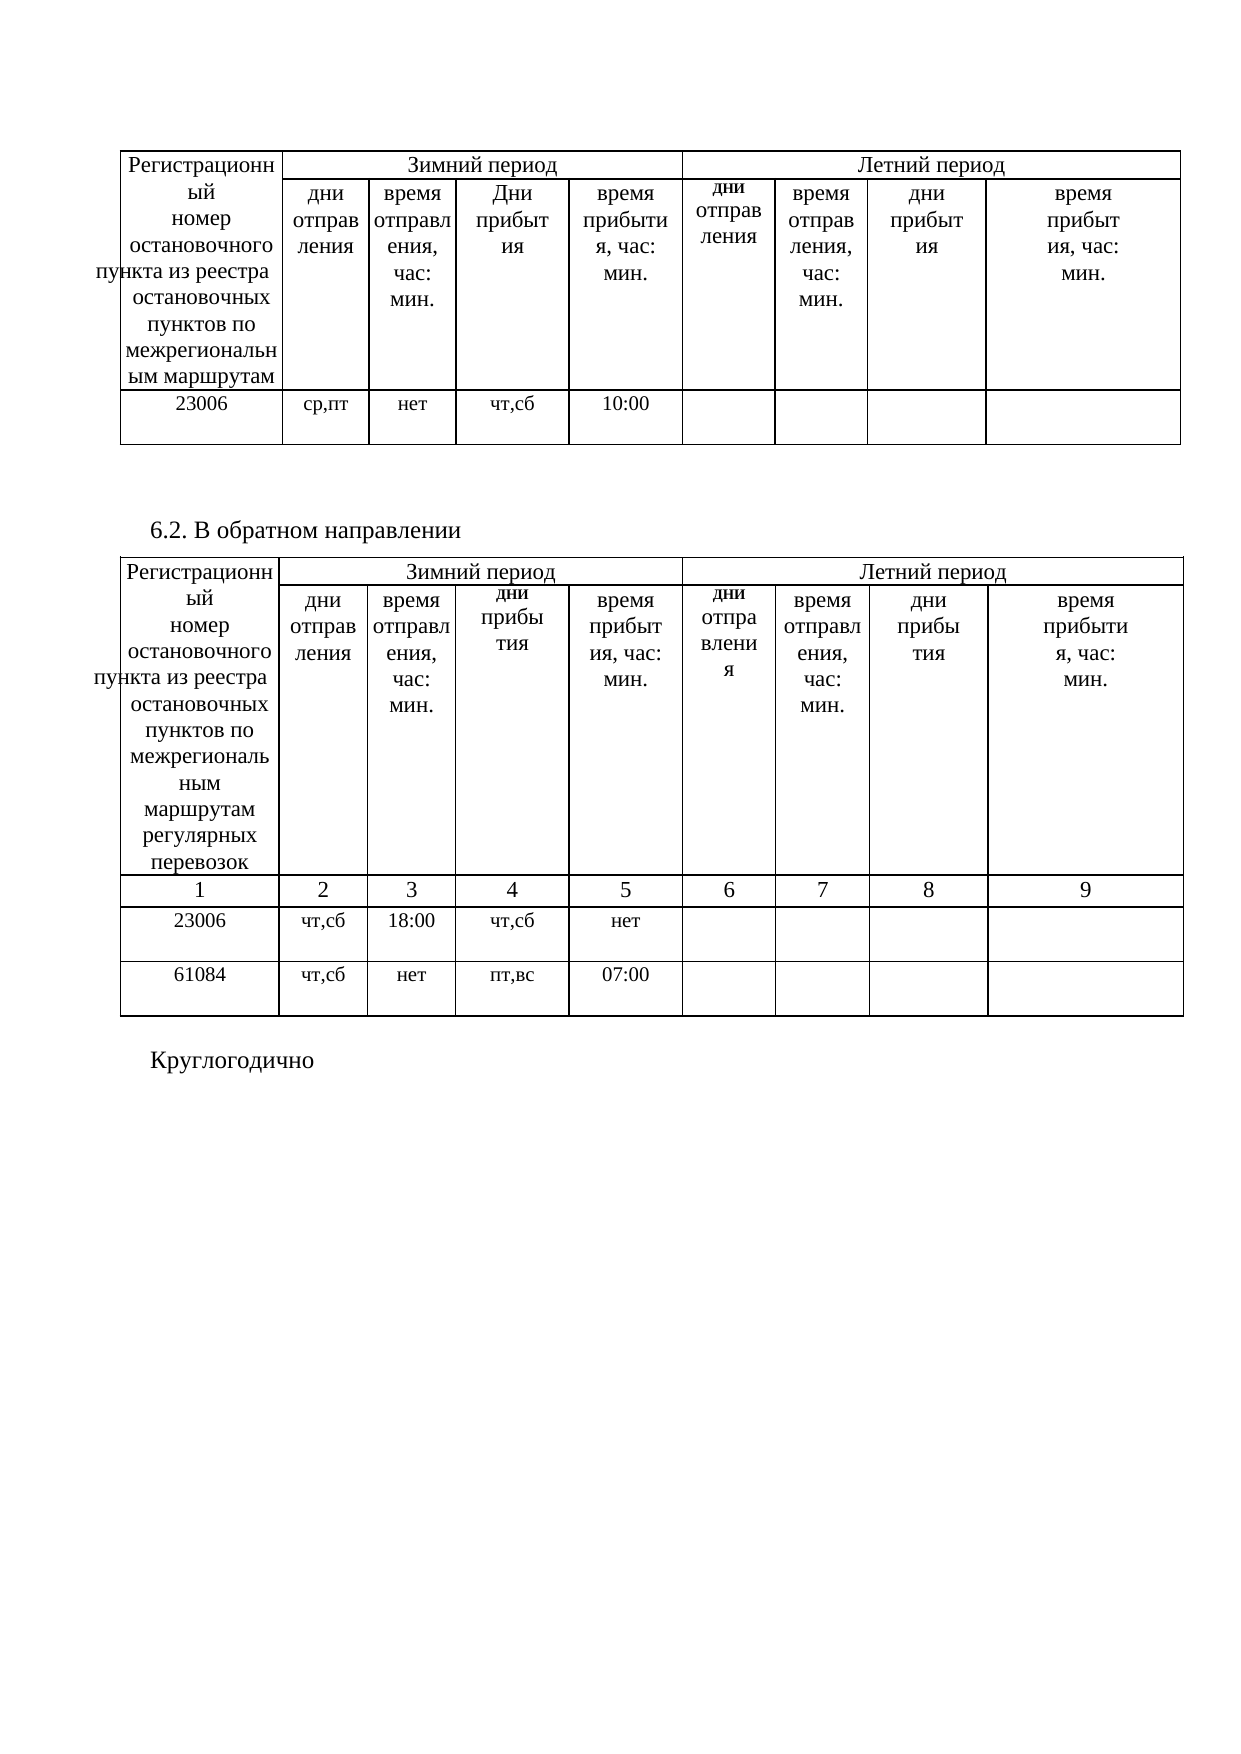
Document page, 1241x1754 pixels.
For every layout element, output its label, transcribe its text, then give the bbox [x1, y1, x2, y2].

table_cell [683, 962, 775, 1015]
table_cell ДНИ отпра влени я [683, 586, 775, 874]
table_cell 8 [870, 876, 987, 906]
table_cell [989, 962, 1183, 1015]
table_cell [870, 908, 987, 961]
table_cell 1 [121, 876, 278, 906]
table_cell 9 [989, 876, 1183, 906]
table_cell 61084 [121, 962, 278, 1015]
table_cell [683, 908, 775, 961]
table_cell [989, 908, 1183, 961]
table_cell время отправ ления, час: мин. [776, 180, 867, 389]
table_cell [868, 391, 985, 444]
table_header Зимний период [280, 558, 682, 584]
table_cell время отправл ения, час: мин. [368, 586, 455, 874]
table_cell дни прибы тия [870, 586, 987, 874]
table_cell 23006 [121, 391, 282, 444]
table_cell 2 [280, 876, 367, 906]
table_cell дни отправ ления [280, 586, 367, 874]
table_cell [776, 908, 869, 961]
table_cell время отправл ения, час: мин. [370, 180, 455, 389]
table_cell 23006 [121, 908, 278, 961]
table_cell нет [370, 391, 455, 444]
table_cell время отправл ения, час: мин. [776, 586, 869, 874]
table_cell 7 [776, 876, 869, 906]
table_header Зимний период [283, 152, 682, 178]
table_cell 6 [683, 876, 775, 906]
table_cell 4 [456, 876, 568, 906]
table_cell 5 [570, 876, 682, 906]
table_cell время прибыти я, час: мин. [570, 180, 682, 389]
table_header Регистрационный номер остановочного пункта из реестра остановочных пунктов по межрегиональным маршрутам регулярных перевозок [121, 558, 278, 874]
text Круглогодично [150, 1045, 1090, 1074]
text 6.2. В обратном направлении [150, 515, 1090, 544]
table_cell ДНИ отправ ления [683, 180, 774, 389]
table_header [121, 152, 282, 389]
table_cell [776, 962, 869, 1015]
table_cell [987, 391, 1180, 444]
table_cell нет [368, 962, 455, 1015]
table_cell дни отправ ления [283, 180, 368, 389]
table_cell чт,сб [280, 962, 367, 1015]
table_cell 3 [368, 876, 455, 906]
table_cell 07:00 [570, 962, 682, 1015]
table_cell дни прибыт ия [868, 180, 985, 389]
table_cell ср,пт [283, 391, 368, 444]
table_cell 10:00 [570, 391, 682, 444]
table_cell чт,сб [456, 908, 568, 961]
table_header Летний период [683, 152, 1180, 178]
table_cell время прибыти я, час: мин. [989, 586, 1183, 874]
table_cell Дни прибыт ия [457, 180, 568, 389]
table_cell чт,сб [280, 908, 367, 961]
table_cell [776, 391, 867, 444]
table_cell [870, 962, 987, 1015]
table_cell ДНИ прибы тия [456, 586, 568, 874]
table_cell пт,вс [456, 962, 568, 1015]
table_header Летний период [683, 558, 1183, 584]
table_cell нет [570, 908, 682, 961]
table_cell время прибыт ия, час: мин. [570, 586, 682, 874]
table_cell чт,сб [457, 391, 568, 444]
table_cell [683, 391, 774, 444]
table_cell время прибыт ия, час: мин. [987, 180, 1180, 389]
table_cell 18:00 [368, 908, 455, 961]
